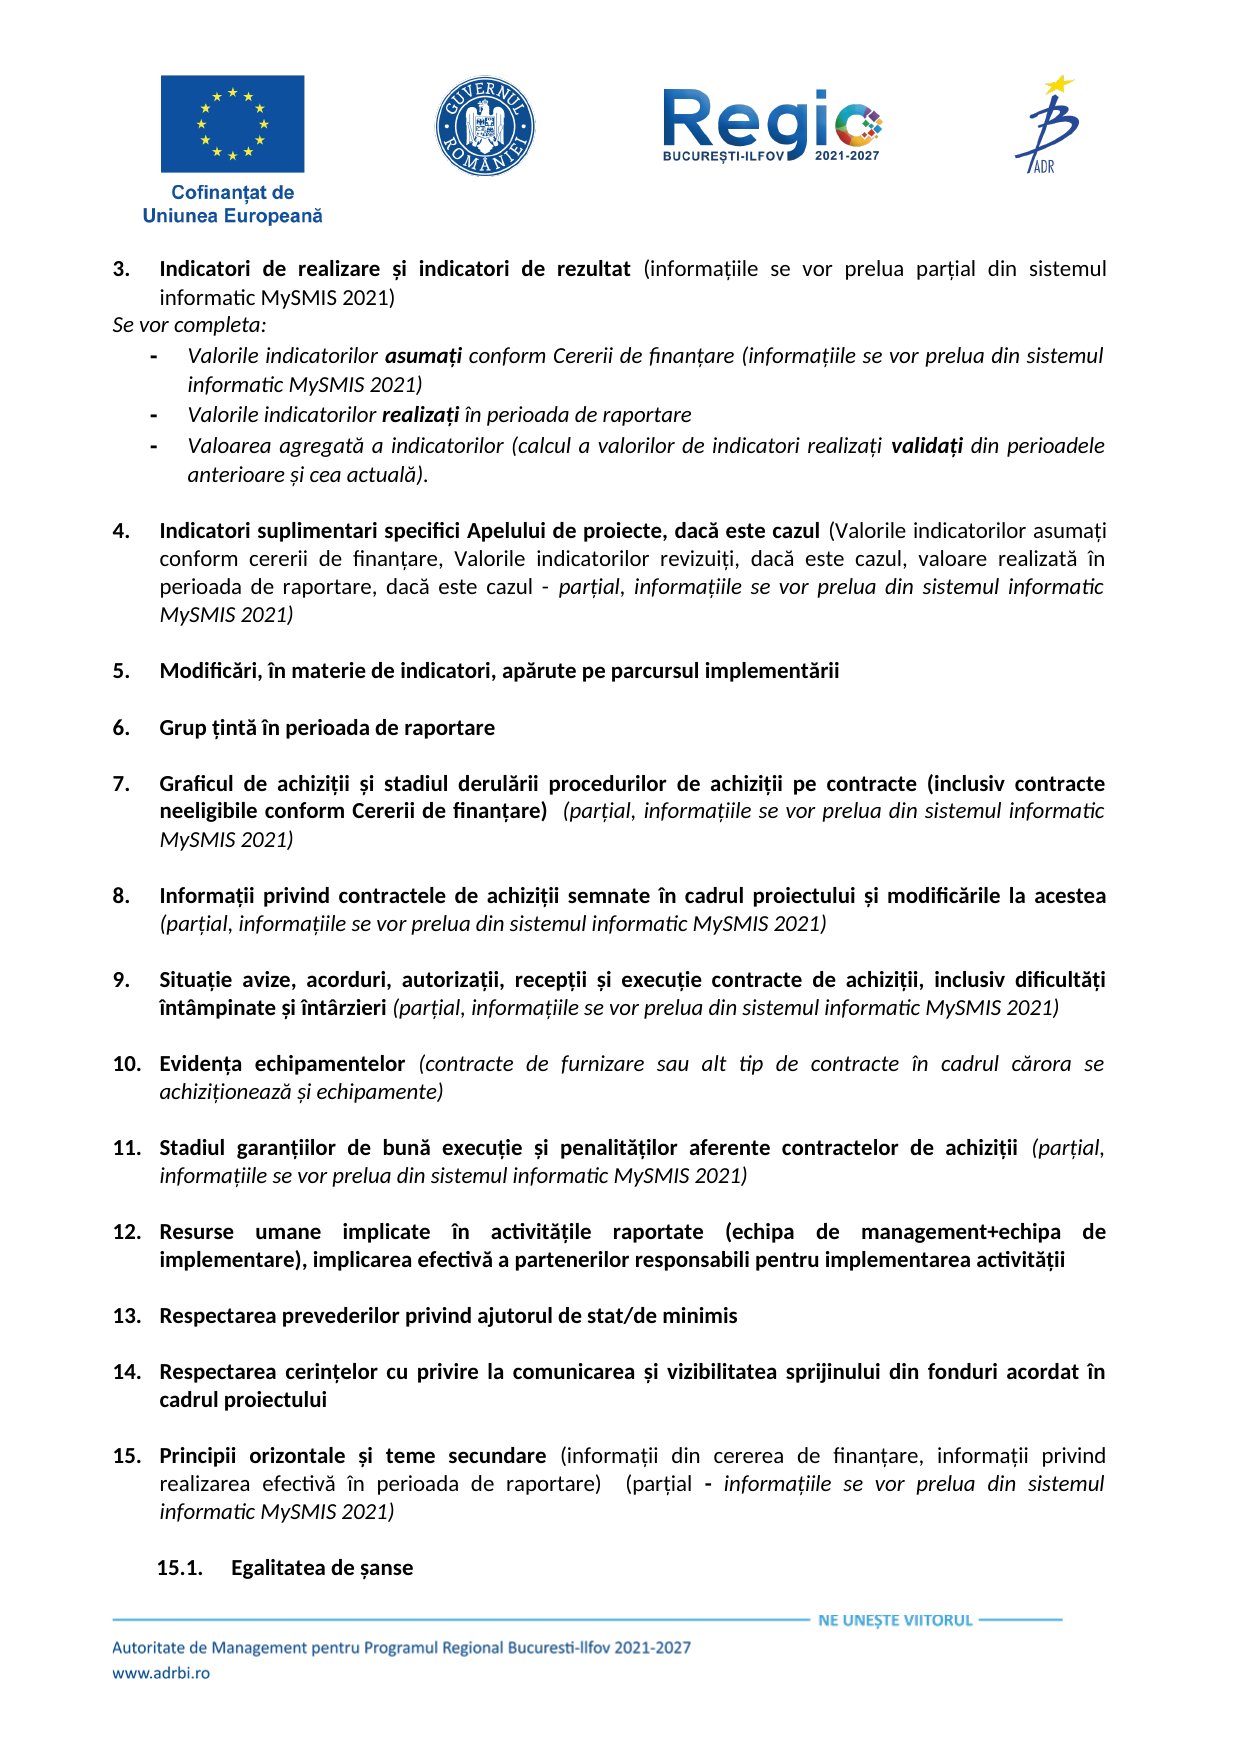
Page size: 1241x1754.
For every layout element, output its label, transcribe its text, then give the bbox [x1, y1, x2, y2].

list Stadiul garanțiilor de bună execuție și penalităților aferente contractelor de achiziții (parțial, informațiile se vor prelua din sistemul informatic MySMIS 2021) [112, 1133, 1107, 1189]
list Resurse umane implicate în activitățile raportate (echipa de management+echipa de implementare), implicarea efectivă a partenerilor responsabili pentru implementarea activității [112, 1217, 1107, 1273]
list Graficul de achiziții și stadiul derulării procedurilor de achiziții pe contracte (inclusiv contracte neeligibile conform Cererii de finanțare) (parțial, informațiile se vor prelua din sistemul informatic MySMIS 2021) [112, 769, 1107, 853]
list Indicatori suplimentari specifici Apelului de proiecte, dacă este cazul (Valorile indicatorilor asumați conform cererii de finanțare, Valorile indicatorilor revizuiți, dacă este cazul, valoare realizată în perioada de raportare, dacă este cazul - parțial, informațiile se vor prelua din sistemul informatic MySMIS 2021) [112, 516, 1107, 628]
text Se vor completa: [112, 311, 1107, 339]
list Valorile indicatorilor asumați conform Cererii de finanțare (informațiile se vor prelua din sistemul informatic MySMIS 2021) [150, 339, 1107, 398]
list Evidența echipamentelor (contracte de furnizare sau alt tip de contracte în cadrul cărora se achiziționează și echipamente) [112, 1049, 1107, 1105]
list Valoarea agregată a indicatorilor (calcul a valorilor de indicatori realizați validați din perioadele anterioare și cea actuală). [150, 429, 1107, 488]
list Respectarea prevederilor privind ajutorul de stat/de minimis [112, 1301, 1107, 1329]
list Informații privind contractele de achiziții semnate în cadrul proiectului și modificările la acestea (parțial, informațiile se vor prelua din sistemul informatic MySMIS 2021) [112, 881, 1107, 937]
list Indicatori de realizare și indicatori de rezultat (informațiile se vor prelua parțial din sistemul informatic MySMIS 2021) [112, 254, 1107, 311]
list Egalitatea de șanse [156, 1553, 1107, 1581]
picture [112, 1615, 1063, 1679]
list Grup țintă în perioada de raportare [112, 713, 1107, 741]
list Valorile indicatorilor realizați în perioada de raportare [150, 398, 1107, 429]
list Respectarea cerințelor cu privire la comunicarea și vizibilitatea sprijinului din fonduri acordat în cadrul proiectului [112, 1357, 1107, 1413]
list Situație avize, acorduri, autorizații, recepții și execuție contracte de achiziții, inclusiv dificultăți întâmpinate și întârzieri (parțial, informațiile se vor prelua din sistemul informatic MySMIS 2021) [112, 965, 1107, 1021]
list Principii orizontale și teme secundare (informații din cererea de finanțare, informații privind realizarea efectivă în perioada de raportare) (parțial - informațiile se vor prelua din sistemul informatic MySMIS 2021) [112, 1441, 1107, 1525]
picture [139, 75, 1081, 226]
list Modificări, în materie de indicatori, apărute pe parcursul implementării [112, 657, 1107, 684]
